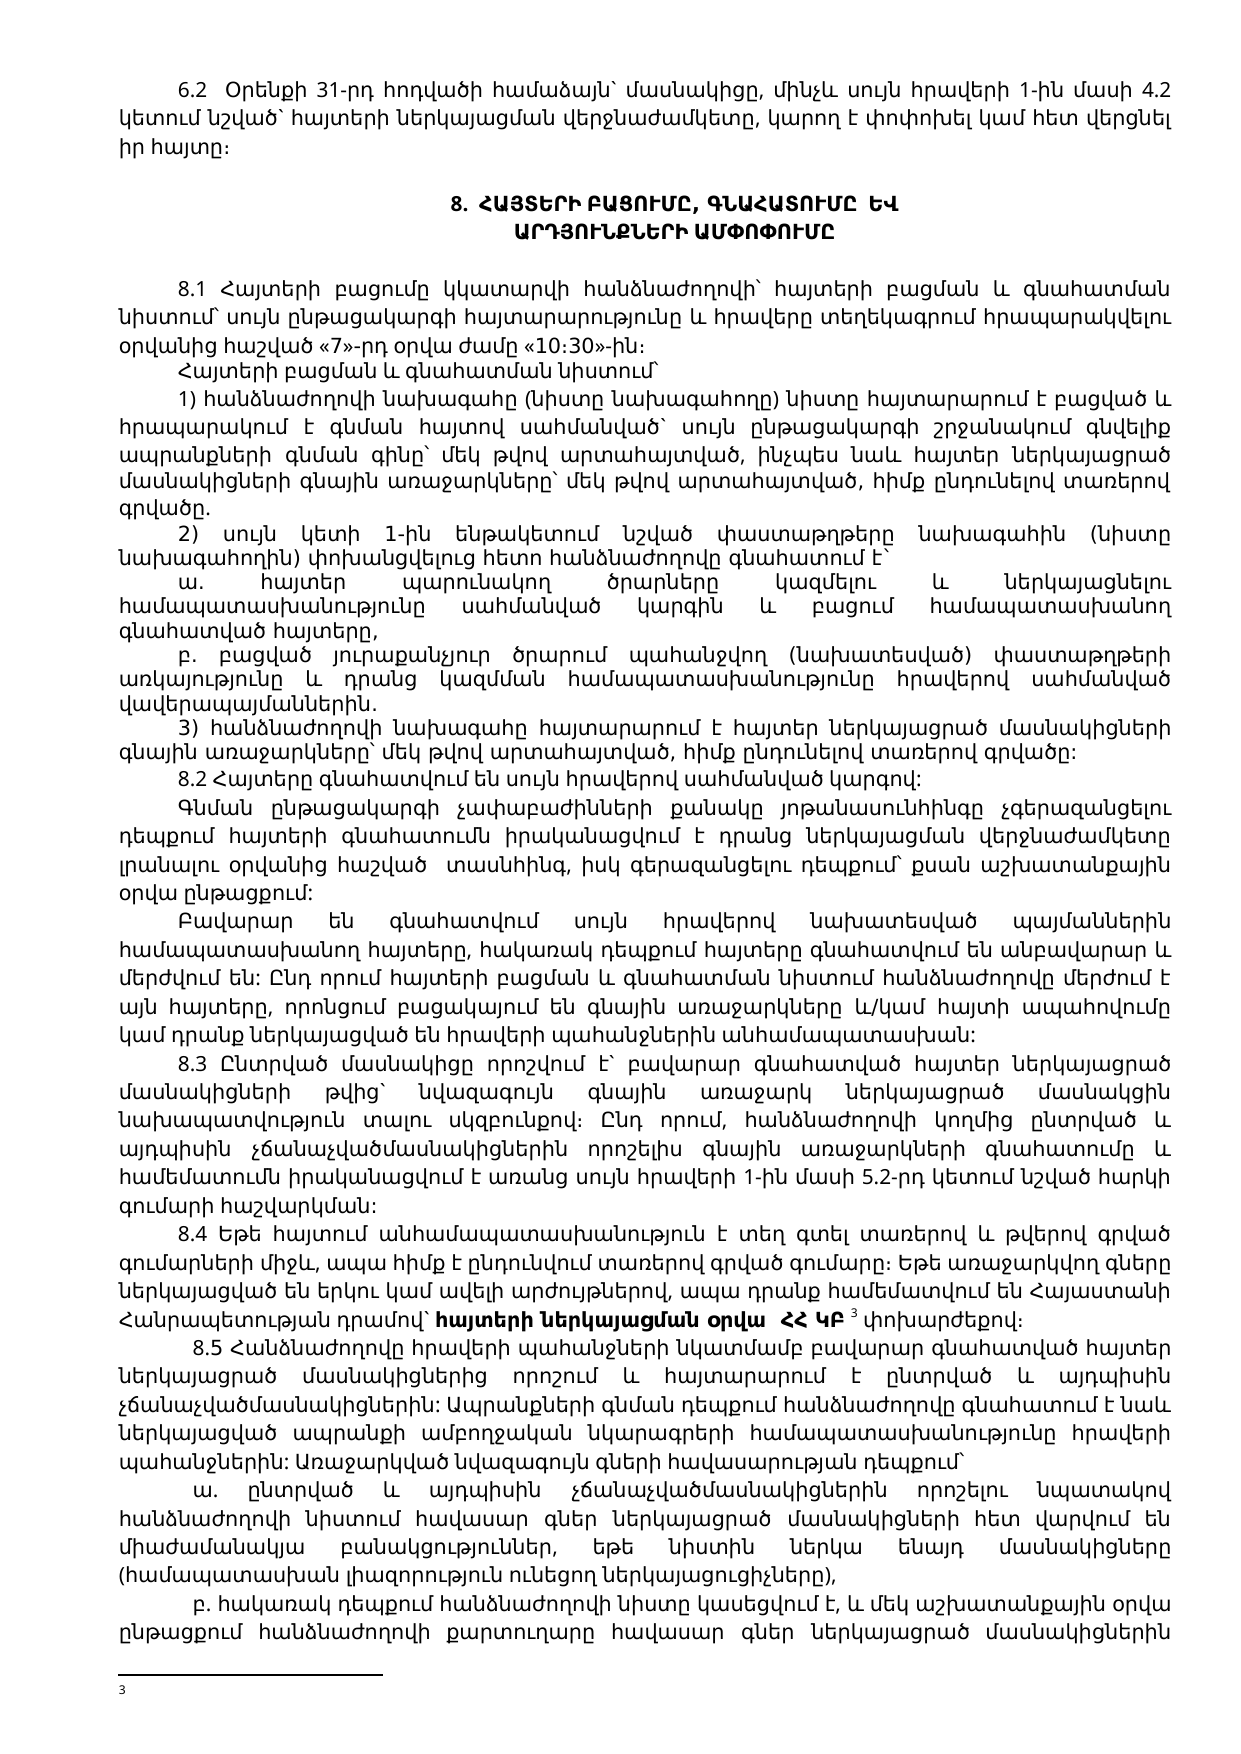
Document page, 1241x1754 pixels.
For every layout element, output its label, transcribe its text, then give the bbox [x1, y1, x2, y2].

text ԱՐԴՅՈՒՆՔՆԵՐԻ ԱՄՓՈՓՈՒՄԸ [118, 217, 1171, 246]
text Բավարար են գնահատվում սույն հրավերով նախատեսված պայմաններին համապատասխանող հայտերը, հակառակ դեպքում հայտերը գնահատվում են անբավարար և մերժվում են: Ընդ որում հայտերի բացման և գնահատման նիստում հանձնաժողովը մերժում է այն հայտերը, որոնցում բացակայում են գնային առաջարկները և/կամ հայտի ապահովումը կամ դրանք ներկայացված են հրավերի պահանջներին անհամապատասխան: [118, 907, 1171, 1049]
text 8. ՀԱՅՏԵՐԻ ԲԱՑՈՒՄԸ, ԳՆԱՀԱՏՈՒՄԸ ԵՎ [118, 189, 1171, 217]
text 6.2 Օրենքի 31-րդ հոդվածի համաձայն` մասնակիցը, մինչև սույն հրավերի 1-ին մասի 4.2 կետում նշված` հայտերի ներկայացման վերջնաժամկետը, կարող է փոփոխել կամ հետ վերցնել իր հայտը։ [118, 75, 1171, 160]
text 8.2 Հայտերը գնահատվում են սույն հրավերով սահմանված կարգով: [118, 764, 1171, 793]
text 8.3 Ընտրված մասնակիցը որոշվում է` բավարար գնահատված հայտեր ներկայացրած մասնակիցների թվից` նվազագույն գնային առաջարկ ներկայացրած մասնակցին նախապատվություն տալու սկզբունքով։ Ընդ որում, հանձնաժողովի կողմից ընտրված և այդպիսին չճանաչվածմասնակիցներին որոշելիս գնային առաջարկների գնահատումը և համեմատումն իրականացվում է առանց սույն հրավերի 1-ին մասի 5.2-րդ կետում նշված հարկի գումարի հաշվարկման: [118, 1049, 1171, 1219]
text Գնման ընթացակարգի չափաբաժինների քանակը յոթանասունհինգը չգերազանցելու դեպքում հայտերի գնահատումն իրականացվում է դրանց ներկայացման վերջնաժամկետը լրանալու օրվանից հաշված տասնհինգ, իսկ գերազանցելու դեպքում՝ քսան աշխատանքային օրվա ընթացքում: [118, 793, 1171, 907]
text 3) հանձնաժողովի նախագահը հայտարարում է հայտեր ներկայացրած մասնակիցների գնային առաջարկները՝ մեկ թվով արտահայտված, հիմք ընդունելով տառերով գրվածը: [118, 716, 1171, 764]
text 2) սույն կետի 1-ին ենթակետում նշված փաստաթղթերը նախագահին (նիստը նախագահողին) փոխանցվելուց հետո հանձնաժողովը գնահատում է` [118, 522, 1171, 570]
text բ. բացված յուրաքանչյուր ծրարում պահանջվող (նախատեսված) փաստաթղթերի առկայությունը և դրանց կազմման համապատասխանությունը հրավերով սահմանված վավերապայմաններին. [118, 643, 1171, 716]
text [118, 1589, 1171, 1646]
text 8.4 Եթե հայտում անհամապատասխանություն է տեղ գտել տառերով և թվերով գրված գումարների միջև, ապա հիմք է ընդունվում տառերով գրված գումարը։ Եթե առաջարկվող գները ներկայացված են երկու կամ ավելի արժույթներով, ապա դրանք համեմատվում են Հայաստանի Հանրապետության դրամով` հայտերի ներկայացման օրվա ՀՀ ԿԲ փոխարժեքով։ [118, 1219, 1171, 1333]
text 8.5 Հանձնաժողովը հրավերի պահանջների նկատմամբ բավարար գնահատված հայտեր ներկայացրած մասնակիցներից որոշում և հայտարարում է ընտրված և այդպիսին չճանաչվածմասնակիցներին: Ապրանքների գնման դեպքում հանձնաժողովը գնահատում է նաև ներկայացված ապրանքի ամբողջական նկարագրերի համապատասխանությունը հրավերի պահանջներին: Առաջարկված նվազագույն գների հավասարության դեպքում՝ [118, 1333, 1171, 1475]
text ա. հայտեր պարունակող ծրարները կազմելու և ներկայացնելու համապատասխանությունը սահմանված կարգին և բացում համապատասխանող գնահատված հայտերը, [118, 570, 1171, 643]
text Հայտերի բացման և գնահատման նիստում՝ [118, 359, 1171, 384]
text 1) հանձնաժողովի նախագահը (նիստը նախագահողը) նիստը հայտարարում է բացված և հրապարակում է գնման հայտով սահմանված` սույն ընթացակարգի շրջանակում գնվելիք ապրանքների գնման գինը՝ մեկ թվով արտահայտված, ինչպես նաև հայտեր ներկայացրած մասնակիցների գնային առաջարկները՝ մեկ թվով արտահայտված, հիմք ընդունելով տառերով գրվածը. [118, 384, 1171, 522]
text ա. ընտրված և այդպիսին չճանաչվածմասնակիցներին որոշելու նպատակով հանձնաժողովի նիստում հավասար գներ ներկայացրած մասնակիցների հետ վարվում են միաժամանակյա բանակցություններ, եթե նիստին ներկա ենայդ մասնակիցները (համապատասխան լիազորություն ունեցող ներկայացուցիչները), [118, 1475, 1171, 1589]
text 8.1 Հայտերի բացումը կկատարվի հանձնաժողովի՝ հայտերի բացման և գնահատման նիստում՝ սույն ընթացակարգի հայտարարությունը և հրավերը տեղեկագրում հրապարակվելու օրվանից հաշված «7»-րդ օրվա ժամը «10։30»-ին։ [118, 274, 1171, 359]
